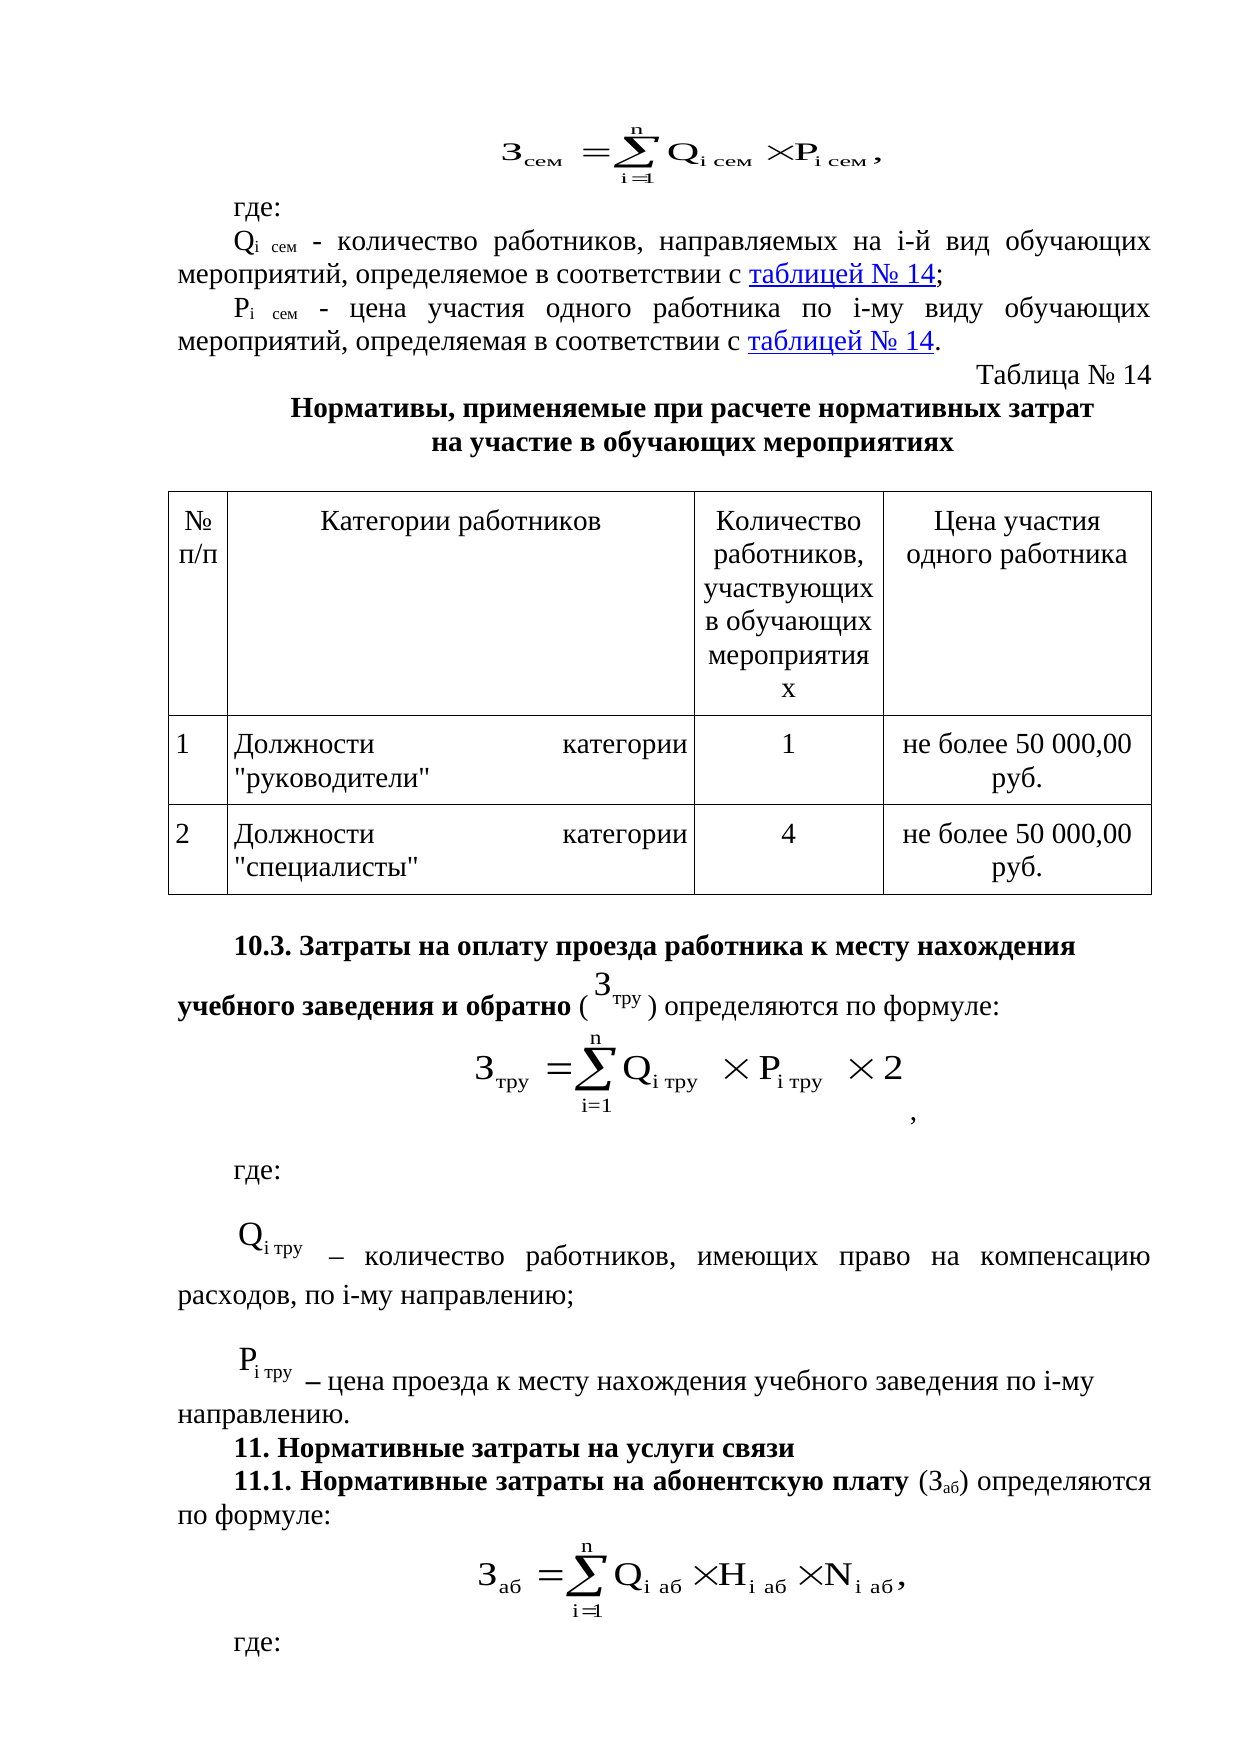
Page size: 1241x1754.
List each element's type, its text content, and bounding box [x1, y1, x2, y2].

text 11.1. Нормативные затраты на абонентскую плату (Заб) определяются по формуле: [177, 1463, 1152, 1530]
text где: [177, 189, 1152, 223]
text Qi сем - количество работников, направляемых на i-й вид обучающих мероприятий, определяемое в соответствии с таблицей № 14; [177, 223, 1152, 290]
table_header Количество работников, участвующих в обучающих мероприятиях [695, 492, 883, 715]
table_cell 2 [169, 805, 227, 893]
text Таблица № 14 [177, 357, 1152, 391]
text – количество работников, имеющих право на компенсацию расходов, по i-му направлению; [177, 1212, 1152, 1310]
title Нормативы, применяемые при расчете нормативных затрат [177, 391, 1152, 424]
table_cell 4 [695, 805, 883, 893]
text Pi сем - цена участия одного работника по i-му виду обучающих мероприятий, определяемая в соответствии с таблицей № 14. [177, 290, 1152, 357]
text где: [177, 1624, 1152, 1658]
title на участие в обучающих мероприятиях [177, 424, 1152, 458]
table_header Категории работников [228, 492, 694, 715]
title 10.3. Затраты на оплату проезда работника к месту нахождения учебного заведения и обратно () определяются по формуле: [177, 928, 1152, 1022]
table_cell не более 50 000,00 руб. [884, 805, 1151, 893]
table_header № п/п [169, 492, 227, 715]
table_cell не более 50 000,00 руб. [884, 716, 1151, 804]
title – цена проезда к месту нахождения учебного заведения по i-му направлению. [177, 1336, 1152, 1430]
table_header Цена участия одного работника [884, 492, 1151, 715]
table_cell Должности категории "руководители" [228, 716, 694, 804]
table_cell 1 [169, 716, 227, 804]
table_cell 1 [695, 716, 883, 804]
title 11. Нормативные затраты на услуги связи [177, 1430, 1152, 1463]
table_cell Должности категории "специалисты" [228, 805, 694, 893]
text , [177, 1022, 1152, 1127]
text где: [177, 1152, 1152, 1186]
